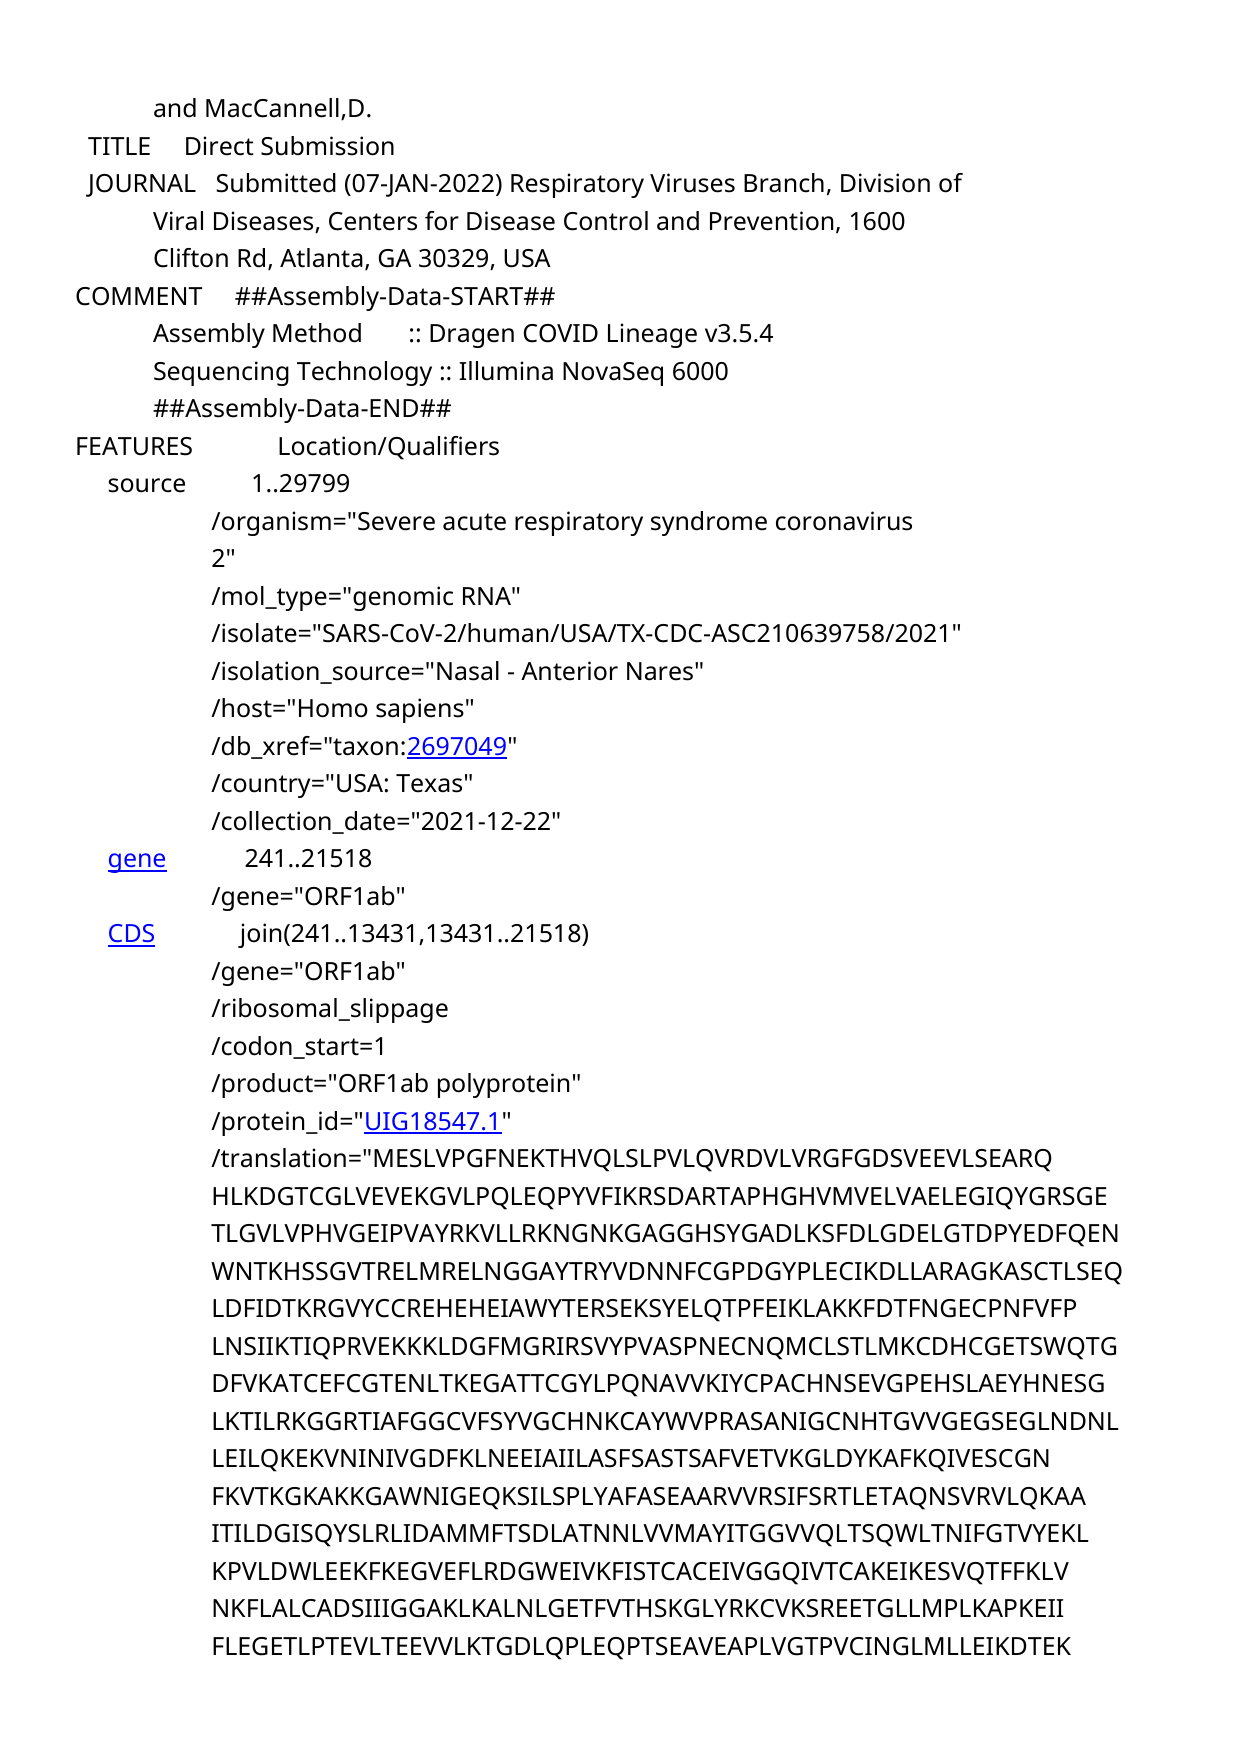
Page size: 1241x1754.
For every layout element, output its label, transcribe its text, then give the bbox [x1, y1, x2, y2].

text /ribosomal_slippage [75, 989, 1165, 1027]
text /gene="ORF1ab" [75, 952, 1165, 989]
text /isolation_source="Nasal - Anterior Nares" [75, 652, 1165, 689]
text FKVTKGKAKKGAWNIGEQKSILSPLYAFASEAARVVRSIFSRTLETAQNSVRVLQKAA [75, 1477, 1165, 1514]
text TITLE Direct Submission [75, 127, 1165, 164]
text JOURNAL Submitted (07-JAN-2022) Respiratory Viruses Branch, Division of [75, 164, 1165, 202]
text 2" [75, 539, 1165, 577]
text /isolate="SARS-CoV-2/human/USA/TX-CDC-ASC210639758/2021" [75, 614, 1165, 652]
text gene 241..21518 [75, 839, 1165, 877]
text KPVLDWLEEKFKEGVEFLRDGWEIVKFISTCACEIVGGQIVTCAKEIKESVQTFFKLV [75, 1552, 1165, 1589]
text FLEGETLPTEVLTEEVVLKTGDLQPLEQPTSEAVEAPLVGTPVCINGLMLLEIKDTEK [75, 1627, 1165, 1664]
text /collection_date="2021-12-22" [75, 802, 1165, 839]
text COMMENT ##Assembly-Data-START## [75, 277, 1165, 314]
text /country="USA: Texas" [75, 764, 1165, 802]
text /codon_start=1 [75, 1027, 1165, 1064]
text /host="Homo sapiens" [75, 689, 1165, 727]
text ##Assembly-Data-END## [75, 389, 1165, 427]
text WNTKHSSGVTRELMRELNGGAYTRYVDNNFCGPDGYPLECIKDLLARAGKASCTLSEQ [75, 1252, 1165, 1289]
text Clifton Rd, Atlanta, GA 30329, USA [75, 239, 1165, 277]
text HLKDGTCGLVEVEKGVLPQLEQPYVFIKRSDARTAPHGHVMVELVAELEGIQYGRSGE [75, 1177, 1165, 1214]
text FEATURES Location/Qualifiers [75, 427, 1165, 464]
text /db_xref="taxon:2697049" [75, 727, 1165, 764]
text NKFLALCADSIIIGGAKLKALNLGETFVTHSKGLYRKCVKSREETGLLMPLKAPKEII [75, 1589, 1165, 1627]
text /product="ORF1ab polyprotein" [75, 1064, 1165, 1102]
text LNSIIKTIQPRVEKKKLDGFMGRIRSVYPVASPNECNQMCLSTLMKCDHCGETSWQTG [75, 1327, 1165, 1364]
text /organism="Severe acute respiratory syndrome coronavirus [75, 502, 1165, 539]
text TLGVLVPHVGEIPVAYRKVLLRKNGNKGAGGHSYGADLKSFDLGDELGTDPYEDFQEN [75, 1214, 1165, 1252]
text LKTILRKGGRTIAFGGCVFSYVGCHNKCAYWVPRASANIGCNHTGVVGEGSEGLNDNL [75, 1402, 1165, 1439]
text Sequencing Technology :: Illumina NovaSeq 6000 [75, 352, 1165, 389]
text CDS join(241..13431,13431..21518) [75, 914, 1165, 952]
text Viral Diseases, Centers for Disease Control and Prevention, 1600 [75, 202, 1165, 239]
text LEILQKEKVNINIVGDFKLNEEIAIILASFSASTSAFVETVKGLDYKAFKQIVESCGN [75, 1439, 1165, 1477]
text /translation="MESLVPGFNEKTHVQLSLPVLQVRDVLVRGFGDSVEEVLSEARQ [75, 1139, 1165, 1177]
text Assembly Method :: Dragen COVID Lineage v3.5.4 [75, 314, 1165, 352]
text /protein_id="UIG18547.1" [75, 1102, 1165, 1139]
text source 1..29799 [75, 464, 1165, 502]
text DFVKATCEFCGTENLTKEGATTCGYLPQNAVVKIYCPACHNSEVGPEHSLAEYHNESG [75, 1364, 1165, 1402]
text ITILDGISQYSLRLIDAMMFTSDLATNNLVVMAYITGGVVQLTSQWLTNIFGTVYEKL [75, 1514, 1165, 1552]
text /mol_type="genomic RNA" [75, 577, 1165, 614]
text /gene="ORF1ab" [75, 877, 1165, 914]
text and MacCannell,D. [75, 89, 1165, 127]
text LDFIDTKRGVYCCREHEHEIAWYTERSEKSYELQTPFEIKLAKKFDTFNGECPNFVFP [75, 1289, 1165, 1327]
